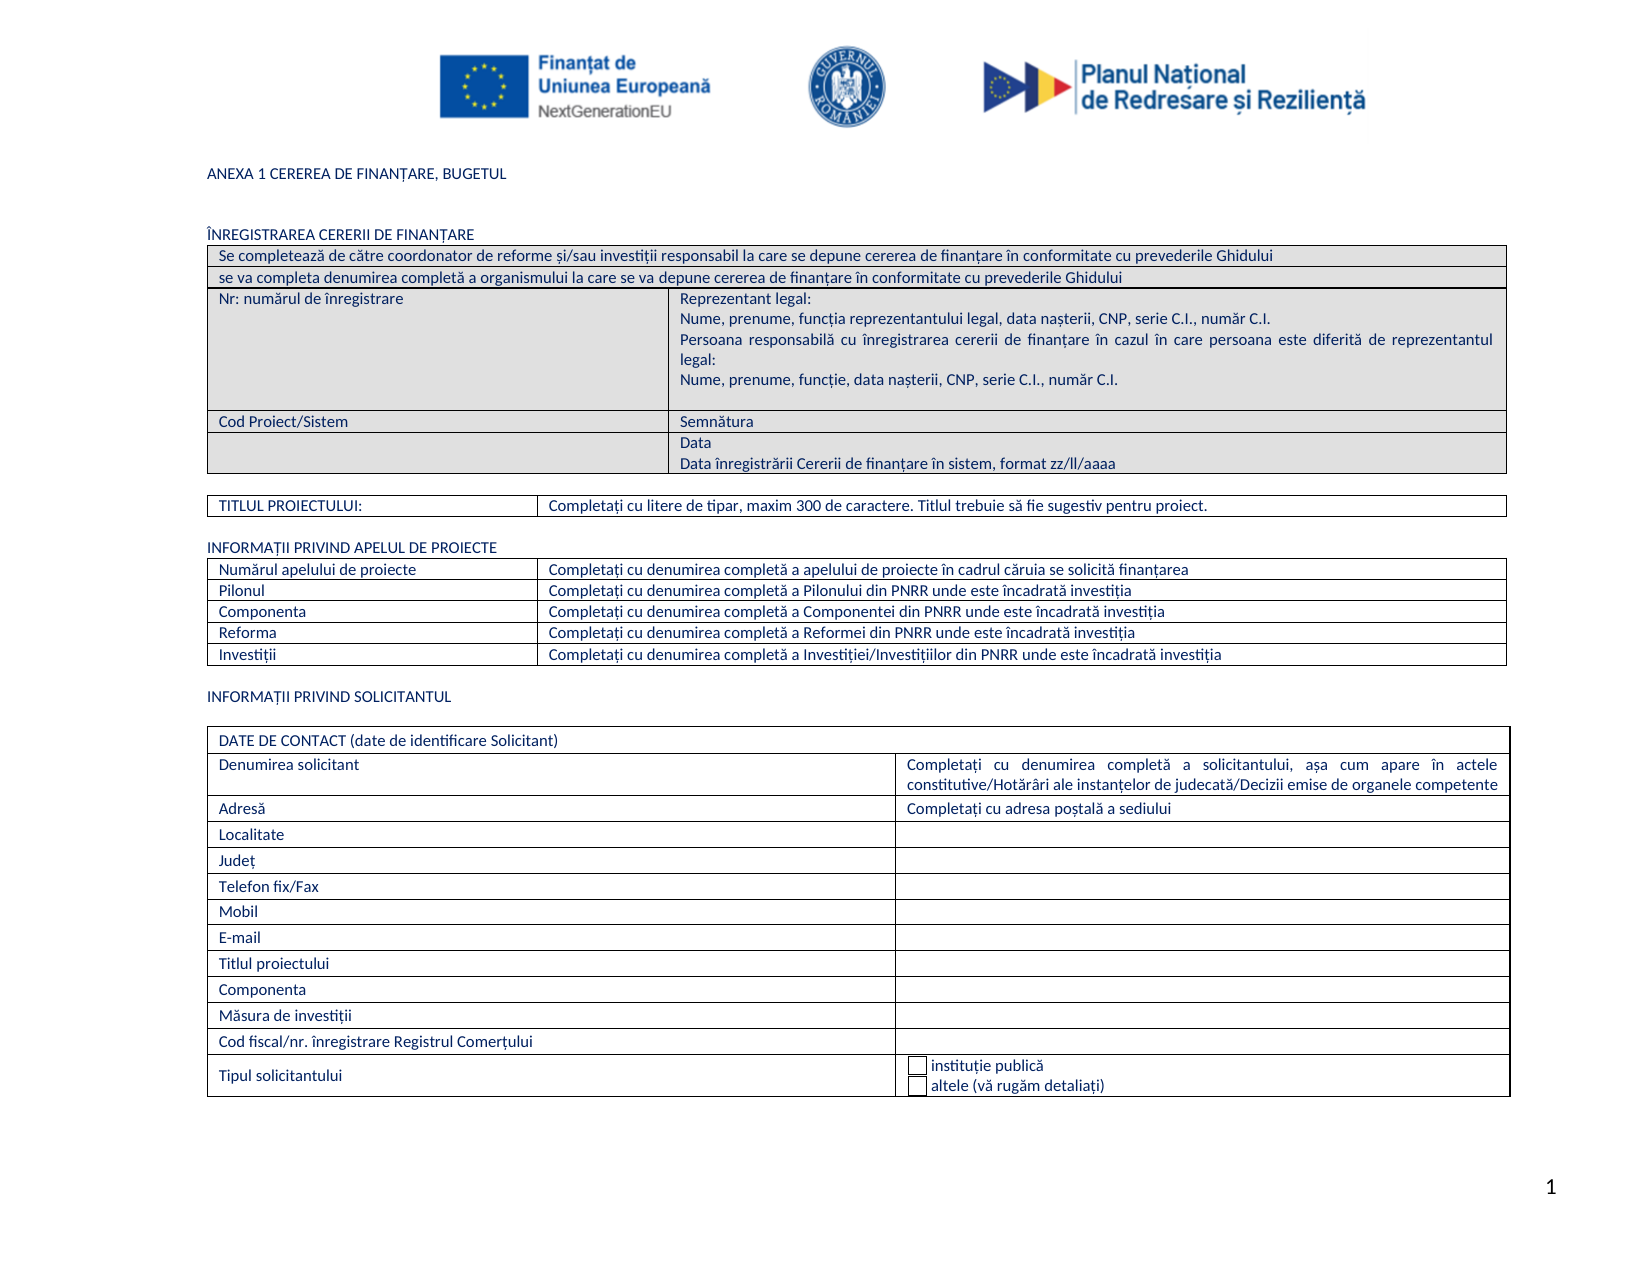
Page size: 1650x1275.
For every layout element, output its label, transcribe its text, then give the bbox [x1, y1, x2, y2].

table_cell Telefon fix/Fax [208, 874, 895, 898]
table_cell Data Data înregistrării Cererii de finanțare în sistem, format zz/ll/aaaa [669, 433, 1506, 473]
table_cell Județ [208, 848, 895, 872]
table_cell Nr: numărul de înregistrare [208, 289, 668, 410]
table_cell Adresă [208, 796, 895, 821]
text INFORMAȚII PRIVIND APELUL DE PROIECTE [207, 537, 1556, 558]
table_cell Semnătura [669, 411, 1506, 432]
table_cell Completați cu denumirea completă a Componentei din PNRR unde este încadrată investiția [538, 601, 1506, 622]
table_cell Mobil [208, 900, 895, 924]
table_header Numărul apelului de proiecte [208, 559, 537, 579]
table_cell E-mail [208, 925, 895, 950]
table_cell Completați cu denumirea completă a Reformei din PNRR unde este încadrată investiția [538, 623, 1506, 643]
table_cell se va completa denumirea completă a organismului la care se va depune cererea de finanțare în conformitate cu prevederile Ghidului [208, 267, 1506, 287]
table_header Se completează de către coordonator de reforme și/sau investiții responsabil la care se depune cererea de finanțare în conformitate cu prevederile Ghidului [208, 246, 1506, 266]
table_cell [896, 874, 1509, 898]
table_cell [896, 848, 1509, 872]
table_cell instituție publică altele (vă rugăm detaliați) [896, 1055, 1509, 1096]
table_cell [896, 977, 1509, 1002]
table_cell Completați cu denumirea completă a Investiției/Investițiilor din PNRR unde este încadrată investiția [538, 644, 1506, 664]
table_cell Investiții [208, 644, 537, 664]
table_cell Reprezentant legal: Nume, prenume, funcția reprezentantului legal, data nașterii, CNP, serie C.I., număr C.I. Persoana responsabilă cu înregistrarea cererii de finanțare în cazul în care persoana este diferită de reprezentantul legal: Nume, prenume, funcție, data nașterii, CNP, serie C.I., număr C.I. [669, 289, 1506, 410]
table_cell Titlul proiectului [208, 951, 895, 976]
text ANEXA 1 CEREREA DE FINANȚARE, BUGETUL [207, 163, 1556, 184]
table_cell Cod fiscal/nr. înregistrare Registrul Comerțului [208, 1029, 895, 1054]
table_cell [896, 900, 1509, 924]
table_cell [896, 1003, 1509, 1028]
table_cell [208, 433, 668, 473]
table_cell [896, 822, 1509, 847]
table_cell Completați cu adresa poștală a sediului [896, 796, 1509, 821]
table_cell Pilonul [208, 580, 537, 600]
table_cell [896, 925, 1509, 950]
table_cell Localitate [208, 822, 895, 847]
table_cell [896, 1029, 1509, 1054]
table_cell Componenta [208, 977, 895, 1002]
table_header DATE DE CONTACT (date de identificare Solicitant) [208, 727, 1509, 753]
table_cell Componenta [208, 601, 537, 622]
table_cell Măsura de investiții [208, 1003, 895, 1028]
table_cell Reforma [208, 623, 537, 643]
table_cell Cod Proiect/Sistem [208, 411, 668, 432]
subtitle ÎNREGISTRAREA CERERII DE FINANŢARE [207, 224, 1556, 245]
picture [393, 28, 1369, 144]
table_header TITLUL PROIECTULUI: [208, 496, 537, 516]
table_header Completați cu litere de tipar, maxim 300 de caractere. Titlul trebuie să fie sugestiv pentru proiect. [538, 496, 1506, 516]
table_cell Completați cu denumirea completă a Pilonului din PNRR unde este încadrată investiția [538, 580, 1506, 600]
table_header Completați cu denumirea completă a apelului de proiecte în cadrul căruia se solicită finanțarea [538, 559, 1506, 579]
table_cell [896, 951, 1509, 976]
text INFORMAŢII PRIVIND SOLICITANTUL [207, 686, 1556, 706]
table_cell Tipul solicitantului [208, 1055, 895, 1096]
table_cell Denumirea solicitant [208, 754, 895, 795]
table_cell Completați cu denumirea completă a solicitantului, așa cum apare în actele constitutive/Hotărâri ale instanțelor de judecată/Decizii emise de organele competente [896, 754, 1509, 795]
